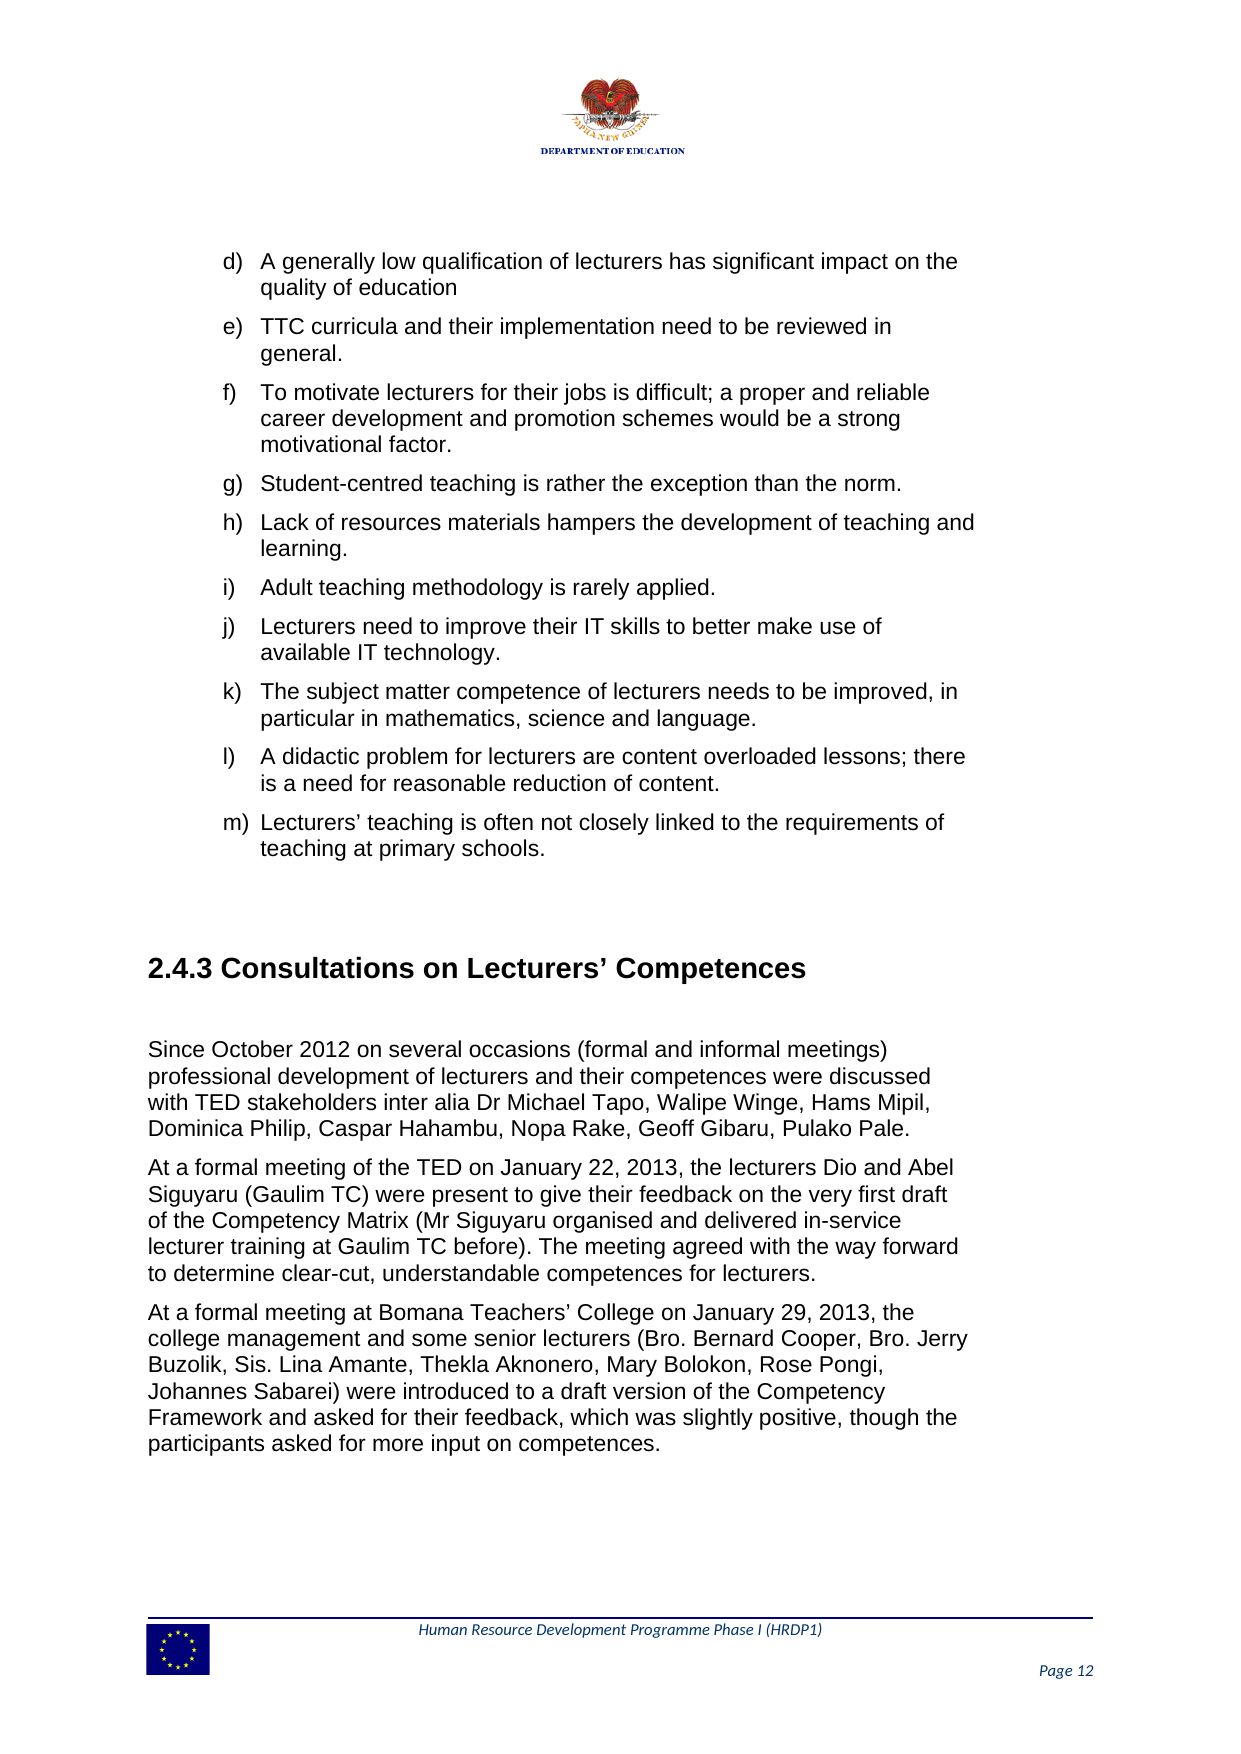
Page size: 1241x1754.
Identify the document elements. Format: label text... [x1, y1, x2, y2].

list Student-centred teaching is rather the exception than the norm. [223, 470, 975, 496]
text 2.4.3 Consultations on Lecturers’ Competences [148, 951, 1078, 985]
list Lecturers need to improve their IT skills to better make use of available IT technology. [223, 613, 975, 666]
picture [533, 75, 687, 155]
text At a formal meeting of the TED on January 22, 2013, the lecturers Dio and Abel Siguyaru (Gaulim TC) were present to give their feedback on the very first draft of the Competency Matrix (Mr Siguyaru organised and delivered in-service lecturer training at Gaulim TC before). The meeting agreed with the way forward to determine clear-cut, understandable competences for lecturers. [148, 1154, 972, 1286]
list To motivate lecturers for their jobs is difficult; a proper and reliable career development and promotion schemes would be a strong motivational factor. [223, 378, 975, 457]
text Since October 2012 on several occasions (formal and informal meetings) professional development of lecturers and their competences were discussed with TED stakeholders inter alia Dr Michael Tapo, Walipe Winge, Hams Mipil, Dominica Philip, Caspar Hahambu, Nopa Rake, Geoff Gibaru, Pulako Pale. [148, 1036, 972, 1142]
list The subject matter competence of lecturers needs to be improved, in particular in mathematics, science and language. [223, 678, 975, 731]
list A didactic problem for lecturers are content overloaded lessons; there is a need for reasonable reduction of content. [223, 743, 975, 796]
list A generally low qualification of lecturers has significant impact on the quality of education [223, 248, 975, 301]
list Lack of resources materials hampers the development of teaching and learning. [223, 509, 975, 562]
list Adult teaching methodology is rarely applied. [223, 574, 975, 600]
list Lecturers’ teaching is often not closely linked to the requirements of teaching at primary schools. [223, 808, 975, 861]
list TTC curricula and their implementation need to be reviewed in general. [223, 313, 975, 366]
text At a formal meeting at Bomana Teachers’ College on January 29, 2013, the college management and some senior lecturers (Bro. Bernard Cooper, Bro. Jerry Buzolik, Sis. Lina Amante, Thekla Aknonero, Mary Bolokon, Rose Pongi, Johannes Sabarei) were introduced to a draft version of the Competency Framework and asked for their feedback, which was slightly positive, though the participants asked for more input on competences. [148, 1298, 972, 1457]
